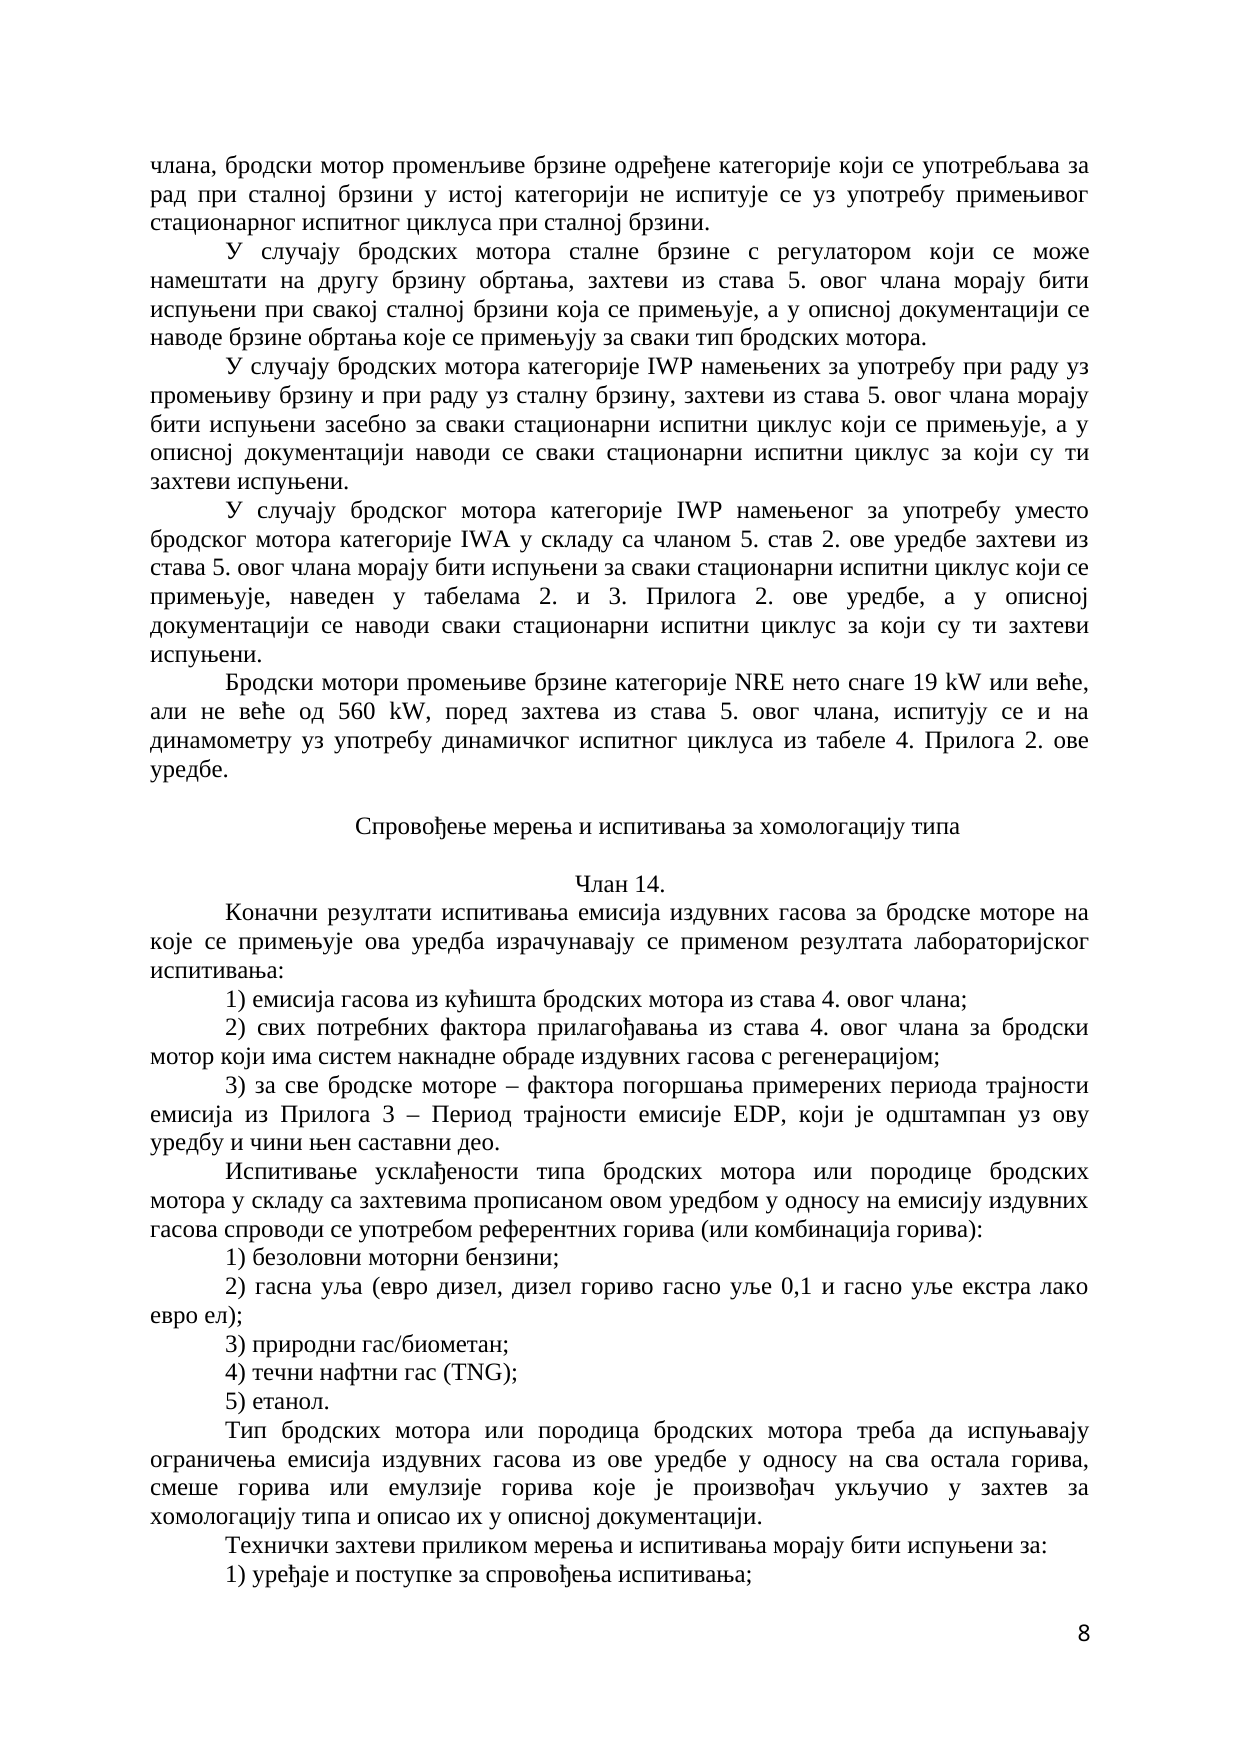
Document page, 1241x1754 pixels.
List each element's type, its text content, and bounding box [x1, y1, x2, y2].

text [150, 150, 1090, 236]
text 4) течни нафтни гас (TNG); [150, 1357, 1090, 1386]
text 2) гасна уља (евро дизел, дизел гориво гасно уље 0,1 и гасно уље екстра лако евро ел); [150, 1271, 1090, 1329]
text 3) за све бродске моторе – фактора погоршања примерених периода трајности емисија из Прилога 3 – Период трајности емисије EDP, који је одштампан уз ову уредбу и чини њен саставни део. [150, 1070, 1090, 1156]
text Спровођење мерења и испитивања за хомологацију типа [150, 811, 1090, 840]
text 5) етанол. [150, 1386, 1090, 1415]
text Коначни резултати испитивања емисија издувних гасова за бродске моторе на које се примењује ова уредба израчунавају се применом резултата лабораторијског испитивања: [150, 897, 1090, 984]
text Члан 14. [150, 869, 1090, 897]
text У случају бродског мотора категорије IWP намењеног за употребу уместо бродског мотора категорије IWА у складу са чланом 5. став 2. ове уредбе захтеви из става 5. овог члана морају бити испуњени за сваки стационарни испитни циклус који се примењује, наведен у табелама 2. и 3. Прилога 2. ове уредбе, а у описној документацији се наводи сваки стационарни испитни циклус за који су ти захтеви испуњени. [150, 495, 1090, 667]
text Бродски мотори промењиве брзине категорије NRE нето снаге 19 kW или веће, али не веће од 560 kW, поред захтева из става 5. овог члана, испитују се и на динамометру уз употребу динамичког испитног циклуса из табеле 4. Прилога 2. ове уредбе. [150, 667, 1090, 782]
text У случају бродских мотора сталне брзине с регулатором који се може намештати на другу брзину обртања, захтеви из става 5. овог члана морају бити испуњени при свакој сталној брзини која се примењује, а у описној документацији се наводе брзине обртања које се примењују за сваки тип бродских мотора. [150, 236, 1090, 351]
text 3) природни гас/биометан; [150, 1329, 1090, 1357]
text Технички захтеви приликом мерења и испитивања морају бити испуњени за: [150, 1530, 1090, 1559]
text 1) безоловни моторни бензини; [150, 1242, 1090, 1271]
text 2) свих потребних фактора прилагођавања из става 4. овог члана за бродски мотор који има систем накнадне обраде издувних гасова с регенерацијом; [150, 1012, 1090, 1070]
text У случају бродских мотора категорије IWP намењених за употребу при раду уз промењиву брзину и при раду уз сталну брзину, захтеви из става 5. овог члана морају бити испуњени засебно за сваки стационарни испитни циклус који се примењује, а у описној документацији наводи се сваки стационарни испитни циклус за који су ти захтеви испуњени. [150, 351, 1090, 495]
text 1) уређаје и поступке за спровођења испитивања; [150, 1559, 1090, 1587]
text Тип бродских мотора или породица бродских мотора треба да испуњавају ограничења емисија издувних гасова из ове уредбе у односу на сва остала горива, смеше горива или емулзије горива које је произвођач укључио у захтев за хомологацију типа и описао их у описној документацији. [150, 1415, 1090, 1530]
text Испитивање усклађености типа бродских мотора или породице бродских мотора у складу са захтевима прописаном овом уредбом у односу на емисију издувних гасова спроводи се употребом референтних горива (или комбинација горива): [150, 1156, 1090, 1242]
text 1) емисија гасова из кућишта бродских мотора из става 4. овог члана; [150, 984, 1090, 1012]
